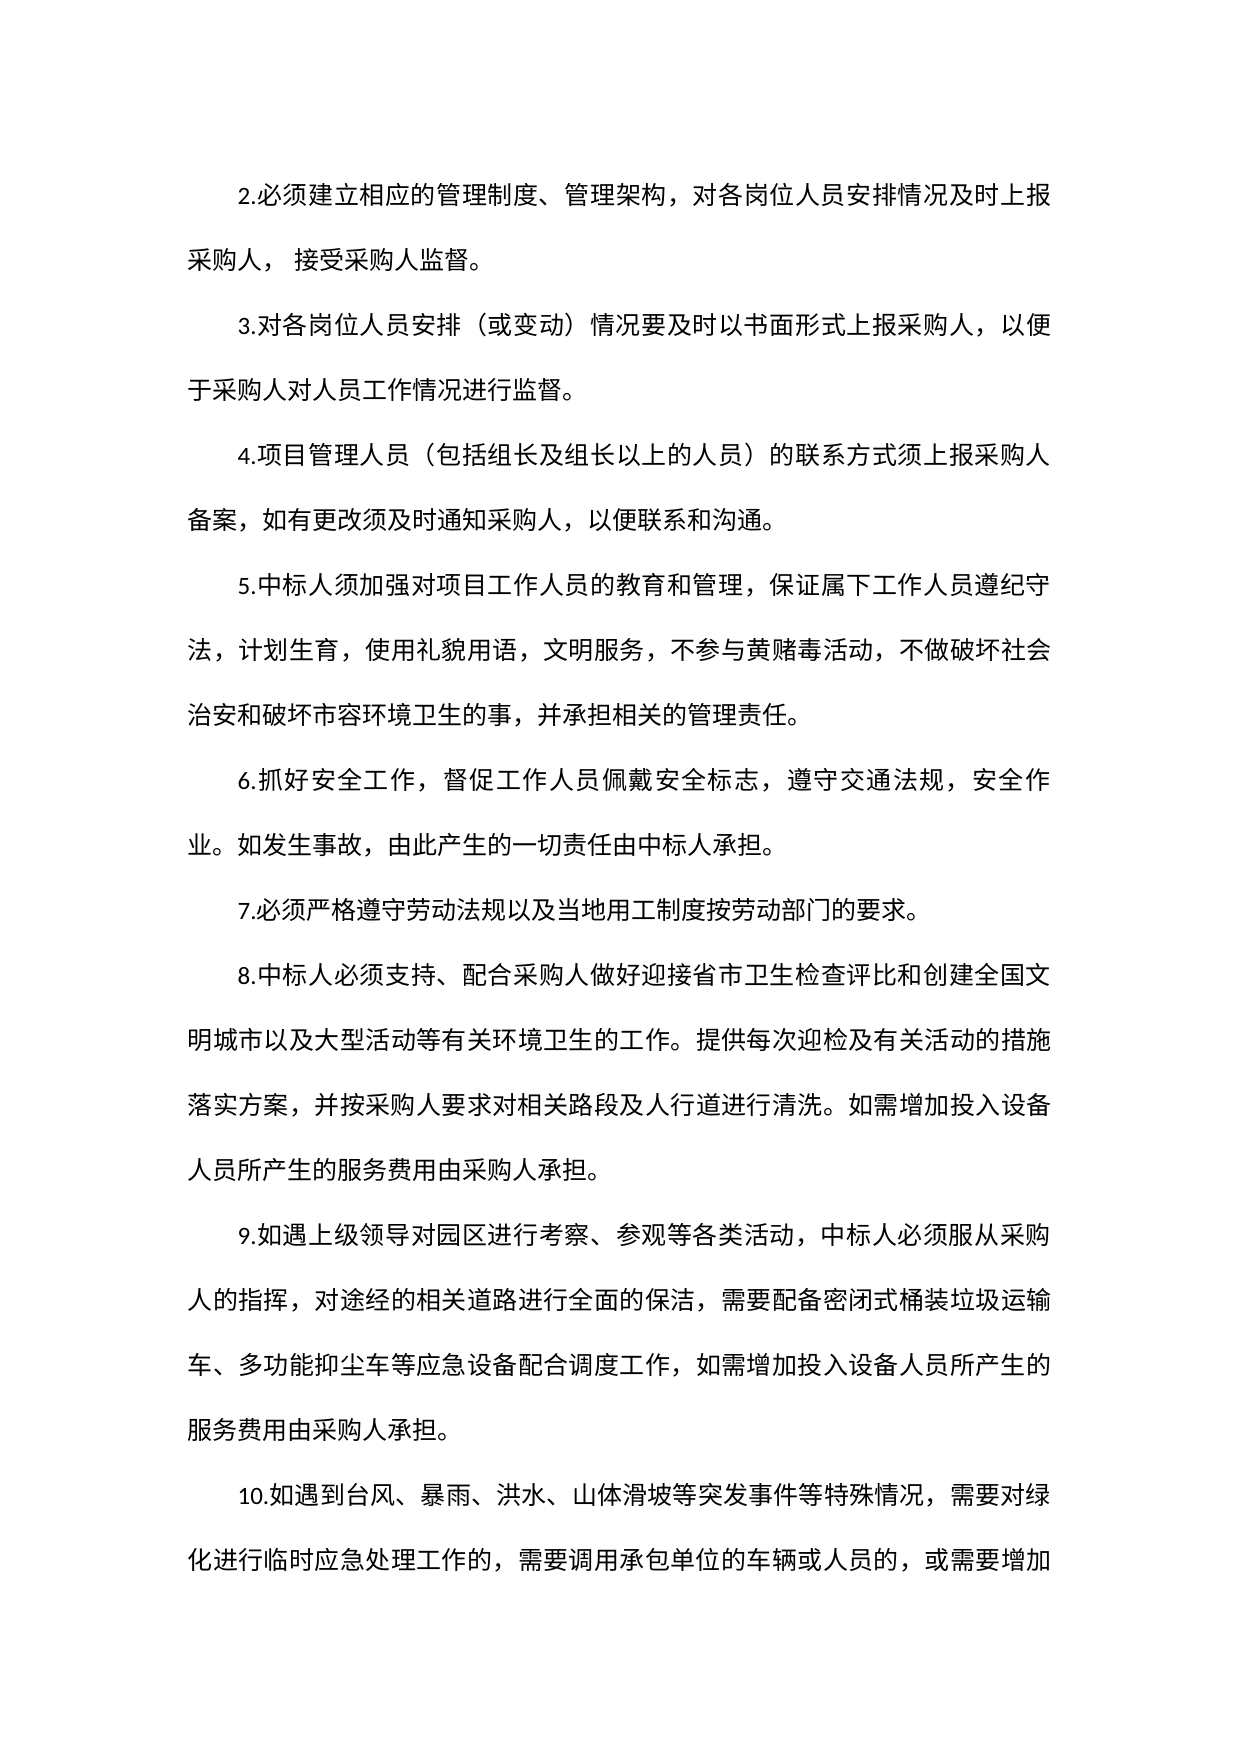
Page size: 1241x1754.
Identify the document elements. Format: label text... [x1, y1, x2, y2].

text 5.中标人须加强对项目工作人员的教育和管理，保证属下工作人员遵纪守法，计划生育，使用礼貌用语，文明服务，不参与黄赌毒活动，不做破坏社会治安和破坏市容环境卫生的事，并承担相关的管理责任。 [187, 552, 1053, 747]
text 2.必须建立相应的管理制度、管理架构，对各岗位人员安排情况及时上报采购人， 接受采购人监督。 [187, 162, 1053, 292]
text 6.抓好安全工作，督促工作人员佩戴安全标志，遵守交通法规，安全作业。如发生事故，由此产生的一切责任由中标人承担。 [187, 747, 1053, 877]
text 7.必须严格遵守劳动法规以及当地用工制度按劳动部门的要求。 [187, 877, 1053, 942]
text 9.如遇上级领导对园区进行考察、参观等各类活动，中标人必须服从采购人的指挥，对途经的相关道路进行全面的保洁，需要配备密闭式桶装垃圾运输车、多功能抑尘车等应急设备配合调度工作，如需增加投入设备人员所产生的服务费用由采购人承担。 [187, 1202, 1053, 1462]
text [187, 1462, 1053, 1592]
text 8.中标人必须支持、配合采购人做好迎接省市卫生检查评比和创建全国文明城市以及大型活动等有关环境卫生的工作。提供每次迎检及有关活动的措施落实方案，并按采购人要求对相关路段及人行道进行清洗。如需增加投入设备人员所产生的服务费用由采购人承担。 [187, 942, 1053, 1202]
text 4.项目管理人员（包括组长及组长以上的人员）的联系方式须上报采购人备案，如有更改须及时通知采购人，以便联系和沟通。 [187, 422, 1053, 552]
text 3.对各岗位人员安排（或变动）情况要及时以书面形式上报采购人，以便于采购人对人员工作情况进行监督。 [187, 292, 1053, 422]
